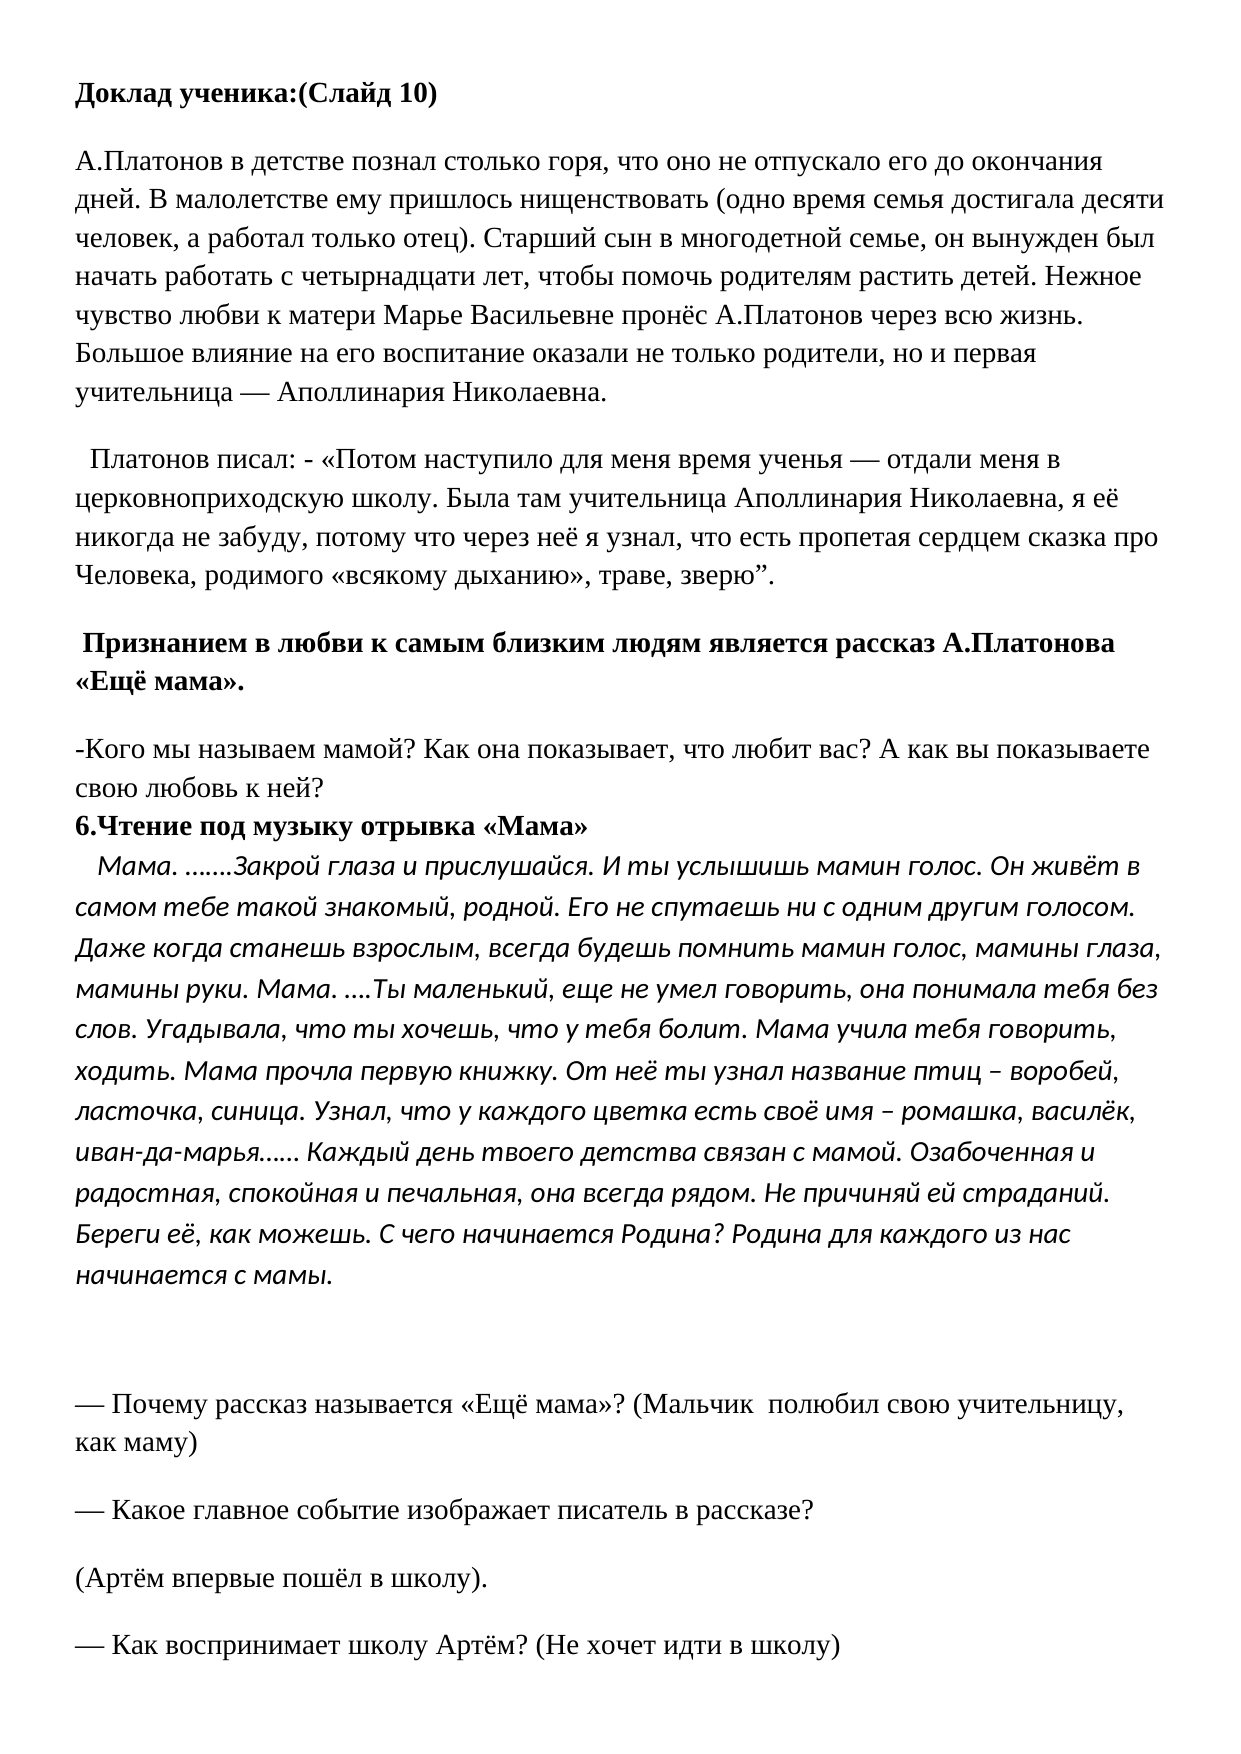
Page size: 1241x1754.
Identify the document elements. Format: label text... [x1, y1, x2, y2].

text Мама. …….Закрой глаза и прислушайся. И ты услышишь мамин голос. Он живёт в самом тебе такой знакомый, родной. Его не спутаешь ни с одним другим голосом. Даже когда станешь взрослым, всегда будешь помнить мамин голос, мамины глаза, мамины руки. Мама. ….Ты маленький, еще не умел говорить, она понимала тебя без слов. Угадывала, что ты хочешь, что у тебя болит. Мама учила тебя говорить, ходить. Мама прочла первую книжку. От неё ты узнал название птиц – воробей, ласточка, синица. Узнал, что у каждого цветка есть своё имя – ромашка, василёк, иван-да-марья…… Каждый день твоего детства связан с мамой. Озабоченная и радостная, спокойная и печальная, она всегда рядом. Не причиняй ей страданий. Береги её, как можешь. С чего начинается Родина? Родина для каждого из нас начинается с мамы. [75, 847, 1165, 1292]
text -Кого мы называем мамой? Как она показывает, что любит вас? А как вы показываете свою любовь к ней? [75, 731, 1165, 803]
text Признанием в любви к самым близким людям является рассказ А.Платонова «Ещё мама». [75, 625, 1165, 697]
text — Какое главное событие изображает писатель в рассказе? [75, 1492, 1165, 1526]
text Доклад ученика:(Слайд 10) [75, 75, 1165, 108]
text Платонов писал: - «Потом наступило для меня время ученья — отдали меня в церковноприходскую школу. Была там учительница Аполлинария Николаевна, я её никогда не забуду, потому что через неё я узнал, что есть пропетая сердцем сказка про Человека, родимого «всякому дыханию», траве, зверю”. [75, 442, 1165, 591]
text — Как воспринимает школу Артём? (Не хочет идти в школу) [75, 1627, 1165, 1661]
text 6.Чтение под музыку отрывка «Мама» [75, 808, 1165, 842]
text (Артём впервые пошёл в школу). [75, 1560, 1165, 1593]
text — Почему рассказ называется «Ещё мама»? (Мальчик полюбил свою учительницу, как маму) [75, 1386, 1165, 1458]
text А.Платонов в детстве познал столько горя, что оно не отпускало его до окончания дней. В малолетстве ему пришлось нищенствовать (одно время семья достигала десяти человек, а работал только отец). Старший сын в многодетной семье, он вынужден был начать работать с четырнадцати лет, чтобы помочь родителям растить детей. Нежное чувство любви к матери Марье Васильевне пронёс А.Платонов через всю жизнь. Большое влияние на его воспитание оказали не только родители, но и первая учительница — Аполлинария Николаевна. [75, 143, 1165, 407]
